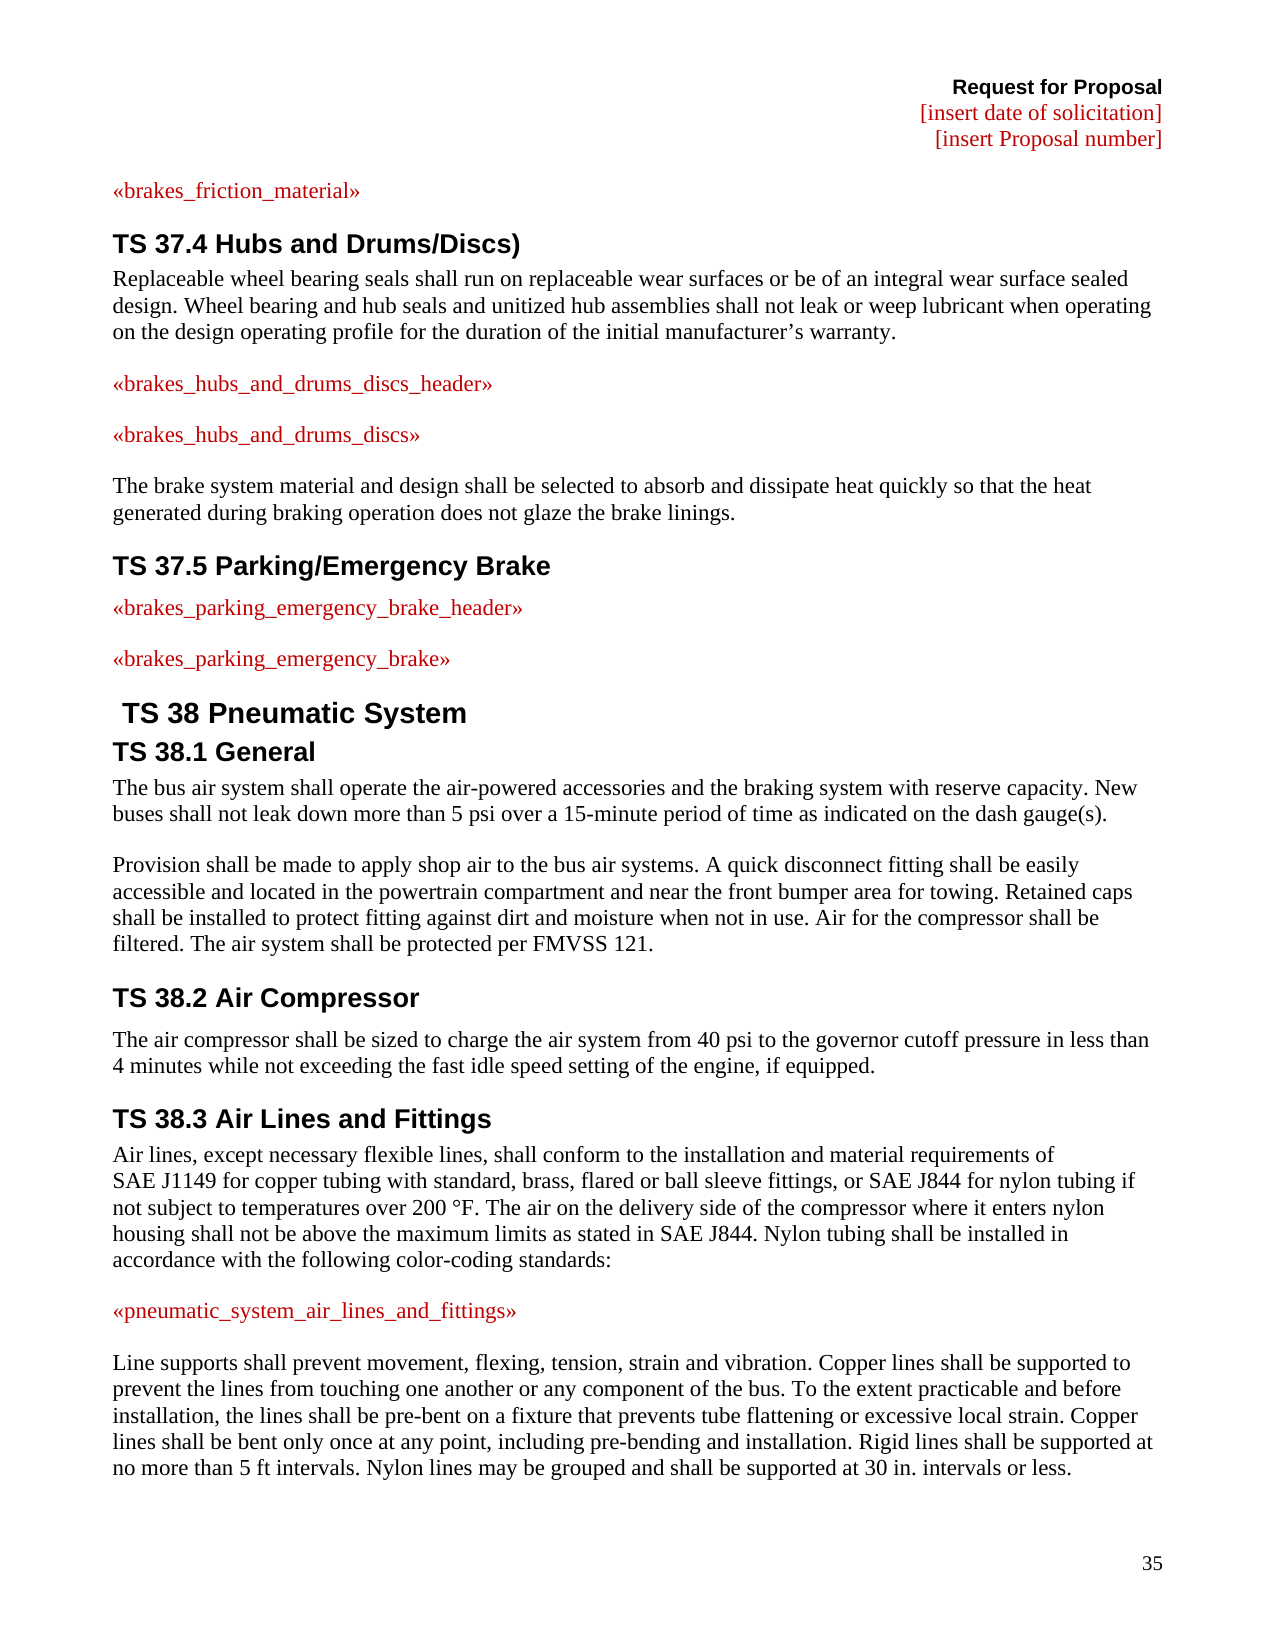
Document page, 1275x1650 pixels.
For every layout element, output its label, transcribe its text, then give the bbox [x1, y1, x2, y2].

text The bus air system shall operate the air-powered accessories and the braking system with reserve capacity. New buses shall not leak down more than 5 psi over a 15-minute period of time as indicated on the dash gauge(s). [112, 774, 1162, 826]
text Air lines, except necessary flexible lines, shall conform to the installation and material requirements of SAE J1149 for copper tubing with standard, brass, flared or ball sleeve fittings, or SAE J844 for nylon tubing if not subject to temperatures over 200 °F. The air on the delivery side of the compressor where it enters nylon housing shall not be above the maximum limits as stated in SAE J844. Nylon tubing shall be installed in accordance with the following color-coding standards: [112, 1141, 1162, 1273]
text Line supports shall prevent movement, flexing, tension, strain and vibration. Copper lines shall be supported to prevent the lines from touching one another or any component of the bus. To the extent practicable and before installation, the lines shall be pre-bent on a fixture that prevents tube flattening or excessive local strain. Copper lines shall be bent only once at any point, including pre-bending and installation. Rigid lines shall be supported at no more than 5 ft intervals. Nylon lines may be grouped and shall be supported at 30 in. intervals or less. [112, 1349, 1162, 1481]
text The brake system material and design shall be selected to absorb and dissipate heat quickly so that the heat generated during braking operation does not glaze the brake linings. [112, 472, 1162, 525]
subtitle Pneumatic System [122, 696, 1162, 730]
subtitle Parking/Emergency Brake [112, 550, 1162, 581]
text «pneumatic_system_air_lines_and_fittings» [112, 1298, 1162, 1324]
text «brakes_friction_material» [112, 177, 1162, 203]
text «brakes_parking_emergency_brake_header» [112, 594, 1162, 620]
text «brakes_hubs_and_drums_discs_header» [112, 369, 1162, 396]
text Provision shall be made to apply shop air to the bus air systems. A quick disconnect fitting shall be easily accessible and located in the powertrain compartment and near the front bumper area for towing. Retained caps shall be installed to protect fitting against dirt and moisture when not in use. Air for the compressor shall be filtered. The air system shall be protected per FMVSS 121. [112, 851, 1162, 957]
text «brakes_hubs_and_drums_discs» [112, 421, 1162, 447]
subtitle General [112, 736, 1162, 767]
subtitle Hubs and Drums/Discs) [112, 228, 1162, 259]
subtitle Air Compressor [112, 982, 1162, 1013]
text The air compressor shall be sized to charge the air system from 40 psi to the governor cutoff pressure in less than 4 minutes while not exceeding the fast idle speed setting of the engine, if equipped. [112, 1026, 1162, 1078]
subtitle Air Lines and Fittings [112, 1103, 1162, 1134]
text Replaceable wheel bearing seals shall run on replaceable wear surfaces or be of an integral wear surface sealed design. Wheel bearing and hub seals and unitized hub assemblies shall not leak or weep lubricant when operating on the design operating profile for the duration of the initial manufacturer’s warranty. [112, 266, 1162, 344]
text «brakes_parking_emergency_brake» [112, 645, 1162, 671]
